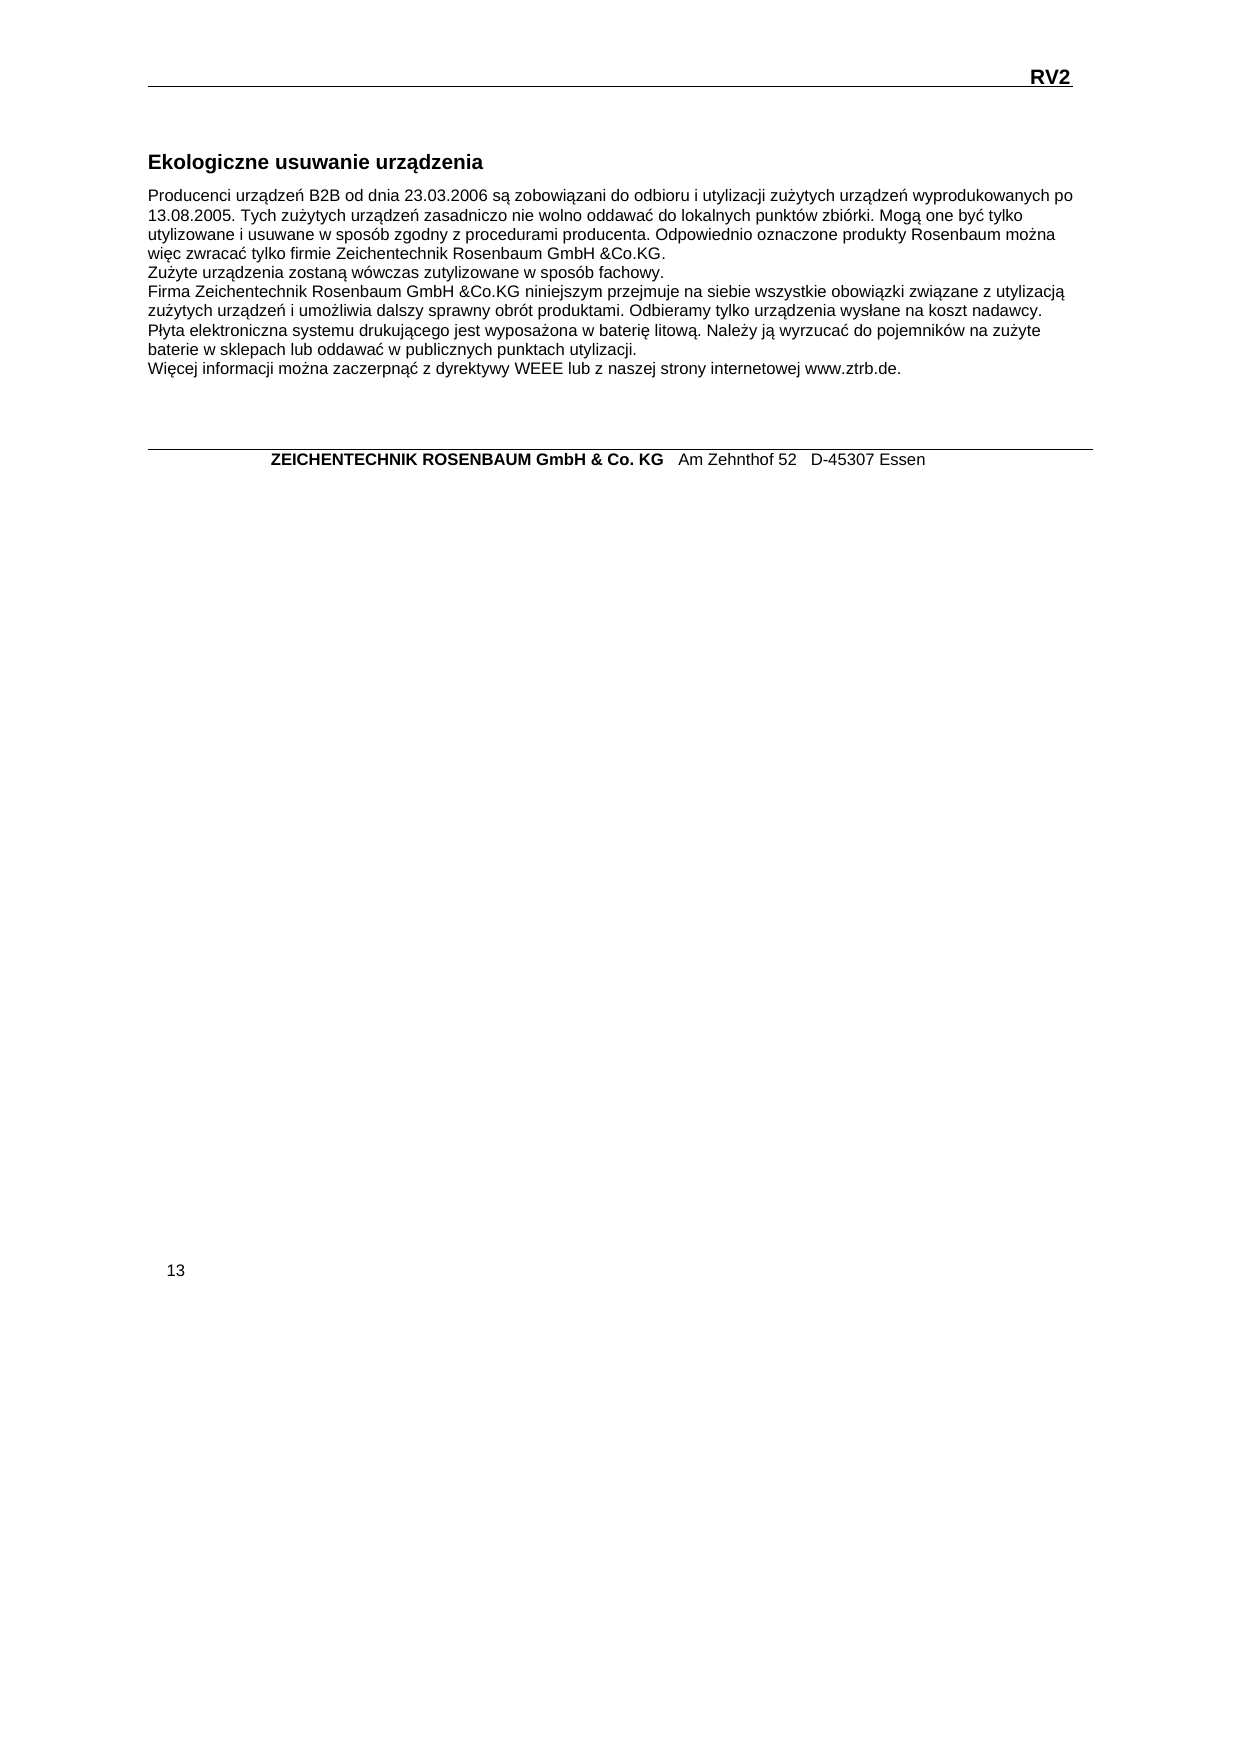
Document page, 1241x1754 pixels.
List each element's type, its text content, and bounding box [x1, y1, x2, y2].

text Więcej informacji można zaczerpnąć z dyrektywy WEEE lub z naszej strony internetowej www.ztrb.de. [148, 359, 1092, 378]
text Firma Zeichentechnik Rosenbaum GmbH &Co.KG niniejszym przejmuje na siebie wszystkie obowiązki związane z utylizacją zużytych urządzeń i umożliwia dalszy sprawny obrót produktami. Odbieramy tylko urządzenia wysłane na koszt nadawcy. [148, 282, 1092, 320]
text Płyta elektroniczna systemu drukującego jest wyposażona w baterię litową. Należy ją wyrzucać do pojemników na zużyte baterie w sklepach lub oddawać w publicznych punktach utylizacji. [148, 320, 1092, 359]
text Zużyte urządzenia zostaną wówczas zutylizowane w sposób fachowy. [148, 263, 1092, 282]
subtitle Ekologiczne usuwanie urządzenia [148, 150, 1092, 174]
text Producenci urządzeń B2B od dnia 23.03.2006 są zobowiązani do odbioru i utylizacji zużytych urządzeń wyprodukowanych po 13.08.2005. Tych zużytych urządzeń zasadniczo nie wolno oddawać do lokalnych punktów zbiórki. Mogą one być tylko utylizowane i usuwane w sposób zgodny z procedurami producenta. Odpowiednio oznaczone produkty Rosenbaum można więc zwracać tylko firmie Zeichentechnik Rosenbaum GmbH &Co.KG. [148, 186, 1092, 263]
